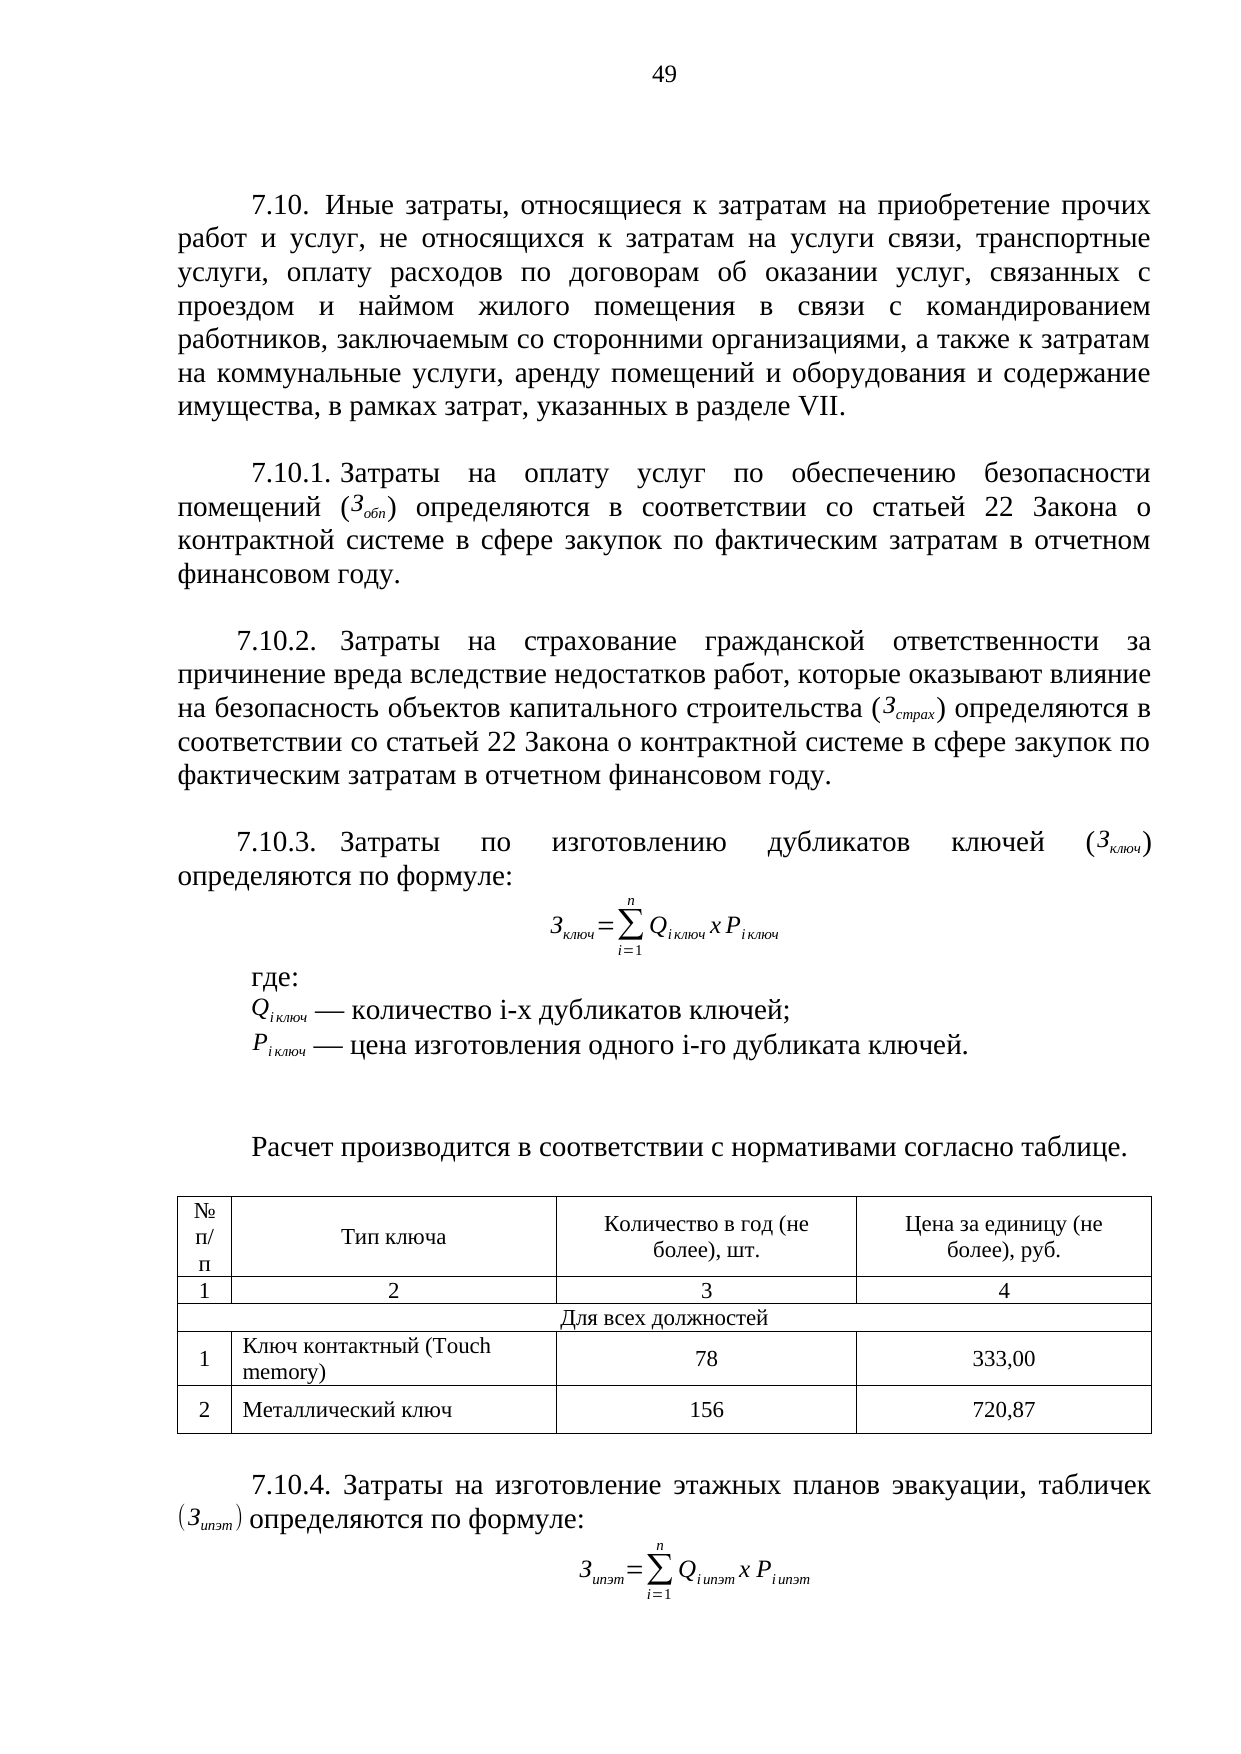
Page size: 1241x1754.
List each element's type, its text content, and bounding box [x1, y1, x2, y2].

table_header Цена за единицу (не более), руб. [857, 1197, 1151, 1276]
table_cell 2 [232, 1277, 556, 1303]
text где: [177, 959, 1152, 992]
table_cell 1 [178, 1277, 231, 1303]
table_cell 720,87 [857, 1386, 1151, 1433]
table_cell 2 [178, 1386, 231, 1433]
list Затраты по изготовлению дубликатов ключей () определяются по формуле: [177, 824, 1152, 891]
table_cell 78 [557, 1332, 856, 1384]
table_cell 1 [178, 1332, 231, 1384]
list Затраты на страхование гражданской ответственности за причинение вреда вследствие недостатков работ, которые оказывают влияние на безопасность объектов капитального строительства () определяются в соответствии со статьей 22 Закона о контрактной системе в сфере закупок по фактическим затратам в отчетном финансовом году. [177, 623, 1152, 791]
table_header Количество в год (не более), шт. [557, 1197, 856, 1276]
table_cell 3 [557, 1277, 856, 1303]
text — цена изготовления одного i-го дубликата ключей. [177, 1027, 1152, 1062]
table_cell Ключ контактный (Touch memory) [232, 1332, 556, 1384]
table_cell Металлический ключ [232, 1386, 556, 1433]
table_cell 156 [557, 1386, 856, 1433]
list Иные затраты, относящиеся к затратам на приобретение прочих работ и услуг, не относящихся к затратам на услуги связи, транспортные услуги, оплату расходов по договорам об оказании услуг, связанных с проездом и наймом жилого помещения в связи с командированием работников, заключаемым со сторонними организациями, а также к затратам на коммунальные услуги, аренду помещений и оборудования и содержание имущества, в рамках затрат, указанных в разделе VII. [177, 187, 1152, 422]
text Расчет производится в соответствии с нормативами согласно таблице. [177, 1129, 1152, 1162]
text — количество i-х дубликатов ключей; [177, 992, 1152, 1027]
list Затраты на оплату услуг по обеспечению безопасности помещений () определяются в соответствии со статьей 22 Закона о контрактной системе в сфере закупок по фактическим затратам в отчетном финансовом году. [177, 455, 1152, 589]
table_header Тип ключа [232, 1197, 556, 1276]
table_header № п/п [178, 1197, 231, 1276]
table_cell Для всех должностей [178, 1304, 1151, 1331]
table_cell 4 [857, 1277, 1151, 1303]
table_cell 333,00 [857, 1332, 1151, 1384]
list 7.10.4. Затраты на изготовление этажных планов эвакуации, табличек определяются по формуле: [177, 1467, 1152, 1536]
